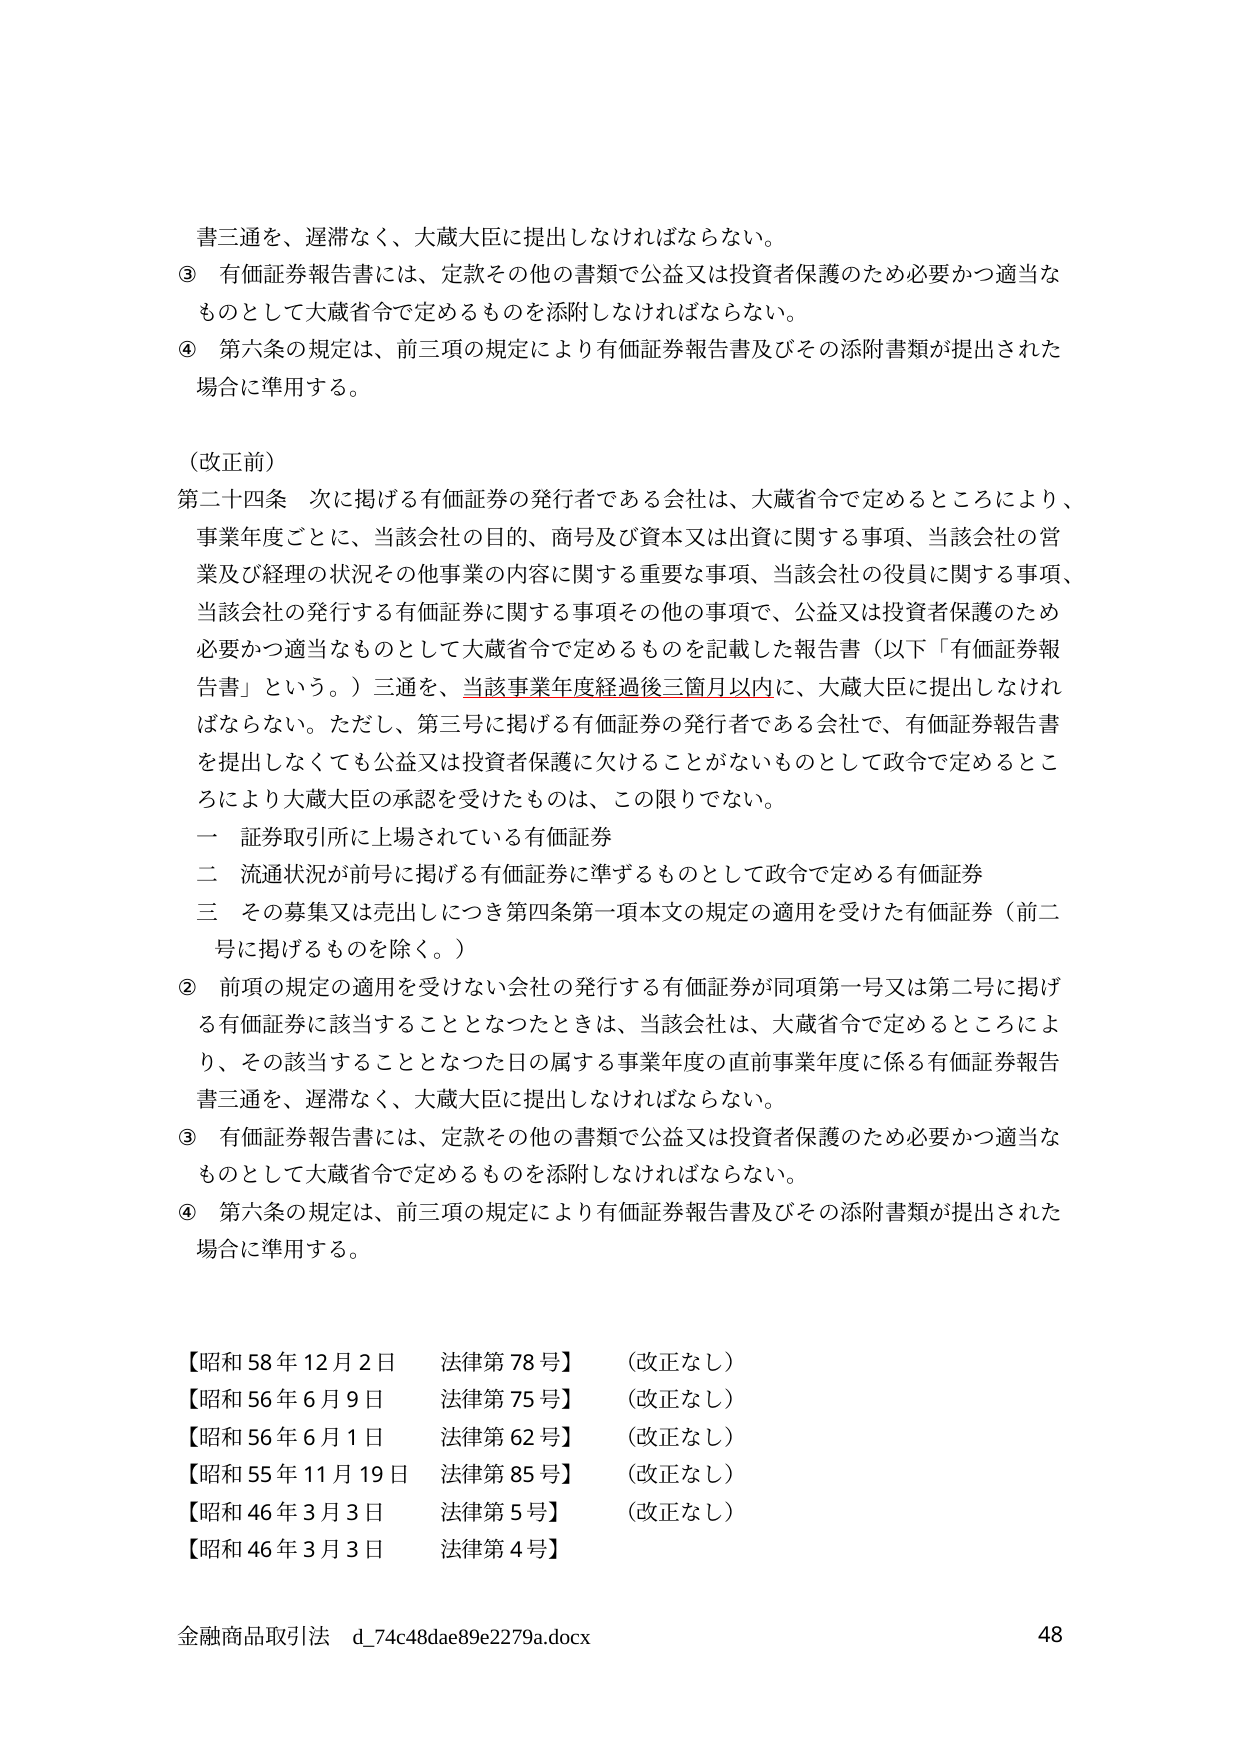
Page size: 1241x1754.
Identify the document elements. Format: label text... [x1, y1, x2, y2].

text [177, 217, 1063, 254]
text ③ 有価証券報告書には、定款その他の書類で公益又は投資者保護のため必要かつ適当なものとして大蔵省令で定めるものを添附しなければならない。 [177, 1117, 1063, 1192]
text ④ 第六条の規定は、前三項の規定により有価証券報告書及びその添附書類が提出された場合に準用する。 [177, 329, 1063, 404]
text ③ 有価証券報告書には、定款その他の書類で公益又は投資者保護のため必要かつ適当なものとして大蔵省令で定めるものを添附しなければならない。 [177, 254, 1063, 329]
text 三 その募集又は売出しにつき第四条第一項本文の規定の適用を受けた有価証券（前二号に掲げるものを除く。） [196, 892, 1063, 967]
text ④ 第六条の規定は、前三項の規定により有価証券報告書及びその添附書類が提出された場合に準用する。 [177, 1192, 1063, 1267]
text 【昭和46年3月3日 法律第4号】 [177, 1529, 1063, 1567]
text （改正前） [177, 442, 1063, 479]
text 二 流通状況が前号に掲げる有価証券に準ずるものとして政令で定める有価証券 [196, 854, 1063, 892]
text 一 証券取引所に上場されている有価証券 [196, 817, 1063, 854]
text 【昭和46年3月3日 法律第5号】 （改正なし） [177, 1492, 1063, 1529]
text 【昭和56年6月1日 法律第62号】 （改正なし） [177, 1417, 1063, 1454]
text ② 前項の規定の適用を受けない会社の発行する有価証券が同項第一号又は第二号に掲げる有価証券に該当することとなつたときは、当該会社は、大蔵省令で定めるところにより、その該当することとなつた日の属する事業年度の直前事業年度に係る有価証券報告書三通を、遅滞なく、大蔵大臣に提出しなければならない。 [177, 967, 1063, 1117]
text 【昭和56年6月9日 法律第75号】 （改正なし） [177, 1379, 1063, 1417]
text 【昭和58年12月2日 法律第78号】 （改正なし） [177, 1342, 1063, 1379]
text 【昭和55年11月19日 法律第85号】 （改正なし） [177, 1454, 1063, 1492]
text 第二十四条 次に掲げる有価証券の発行者である会社は、大蔵省令で定めるところにより、事業年度ごとに、当該会社の目的、商号及び資本又は出資に関する事項、当該会社の営業及び経理の状況その他事業の内容に関する重要な事項、当該会社の役員に関する事項、当該会社の発行する有価証券に関する事項その他の事項で、公益又は投資者保護のため必要かつ適当なものとして大蔵省令で定めるものを記載した報告書（以下「有価証券報告書」という。）三通を、当該事業年度経過後三箇月以内に、大蔵大臣に提出しなければならない。ただし、第三号に掲げる有価証券の発行者である会社で、有価証券報告書を提出しなくても公益又は投資者保護に欠けることがないものとして政令で定めるところにより大蔵大臣の承認を受けたものは、この限りでない。 [177, 479, 1063, 817]
